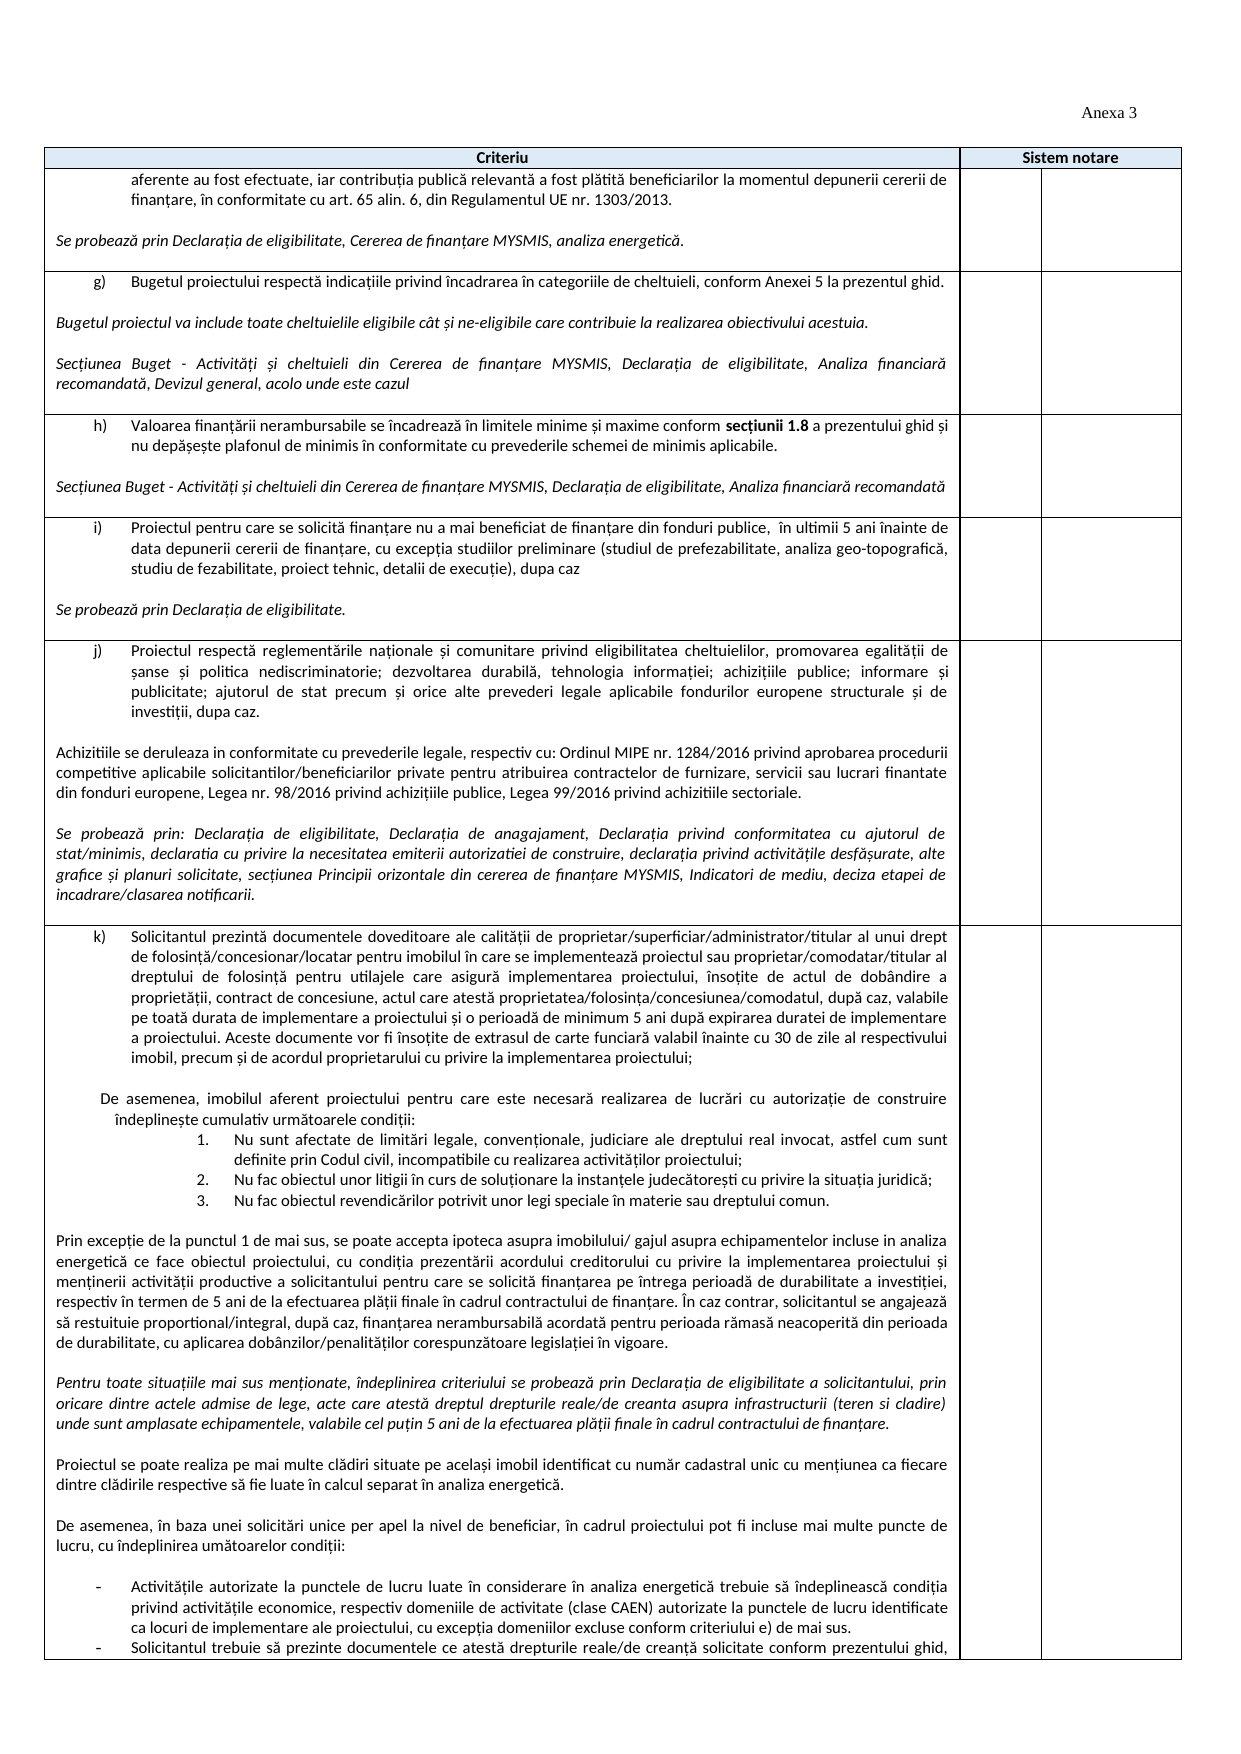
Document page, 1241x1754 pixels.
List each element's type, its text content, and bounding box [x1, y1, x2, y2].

table_cell [961, 272, 1041, 414]
table_cell [961, 641, 1041, 925]
table_cell [961, 518, 1041, 639]
table_cell Proiectul pentru care se solicită finanţare nu a mai beneficiat de finanţare din fonduri publice, în ultimii 5 ani înainte de data depunerii cererii de finanţare, cu excepţia studiilor preliminare (studiul de prefezabilitate, analiza geo-topografică, studiu de fezabilitate, proiect tehnic, detalii de execuţie), dupa caz Se probează prin Declaraţia de eligibilitate. [45, 518, 959, 639]
table_cell [1042, 272, 1181, 414]
table_cell [1042, 169, 1181, 271]
table_cell Proiectul respectă reglementările naţionale şi comunitare privind eligibilitatea cheltuielilor, promovarea egalităţii de şanse şi politica nediscriminatorie; dezvoltarea durabilă, tehnologia informaţiei; achiziţiile publice; informare şi publicitate; ajutorul de stat precum şi orice alte prevederi legale aplicabile fondurilor europene structurale și de investiții, dupa caz. Achizitiile se deruleaza in conformitate cu prevederile legale, respectiv cu: Ordinul MIPE nr. 1284/2016 privind aprobarea procedurii competitive aplicabile solicitantilor/beneficiarilor private pentru atribuirea contractelor de furnizare, servicii sau lucrari finantate din fonduri europene, Legea nr. 98/2016 privind achizițiile publice, Legea 99/2016 privind achizitiile sectoriale. Se probează prin: Declarația de eligibilitate, Declarația de anagajament, Declarația privind conformitatea cu ajutorul de stat/minimis, declaratia cu privire la necesitatea emiterii autorizatiei de construire, declarația privind activitățile desfășurate, alte grafice și planuri solicitate, secțiunea Principii orizontale din cererea de finanțare MYSMIS, Indicatori de mediu, deciza etapei de incadrare/clasarea notificarii. [45, 641, 959, 925]
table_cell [45, 926, 959, 1659]
table_cell [961, 415, 1041, 517]
table_cell [1042, 518, 1181, 639]
table_cell [1042, 415, 1181, 517]
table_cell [45, 169, 959, 271]
table_cell [961, 926, 1041, 1659]
table_cell Bugetul proiectului respectă indicaţiile privind încadrarea în categoriile de cheltuieli, conform Anexei 5 la prezentul ghid. Bugetul proiectul va include toate cheltuielile eligibile cât și ne-eligibile care contribuie la realizarea obiectivului acestuia. Secţiunea Buget - Activități și cheltuieli din Cererea de finanţare MYSMIS, Declarația de eligibilitate, Analiza financiară recomandată, Devizul general, acolo unde este cazul [45, 272, 959, 414]
table_header Sistem notare [961, 148, 1181, 168]
table_cell [961, 169, 1041, 271]
table_cell [1042, 641, 1181, 925]
table_header Criteriu [45, 148, 959, 168]
table_cell [1042, 926, 1181, 1659]
table_cell Valoarea finanţării nerambursabile se încadrează în limitele minime și maxime conform secțiunii 1.8 a prezentului ghid și nu depăşeşte plafonul de minimis în conformitate cu prevederile schemei de minimis aplicabile. Secţiunea Buget - Activități și cheltuieli din Cererea de finanţare MYSMIS, Declarația de eligibilitate, Analiza financiară recomandată [45, 415, 959, 517]
